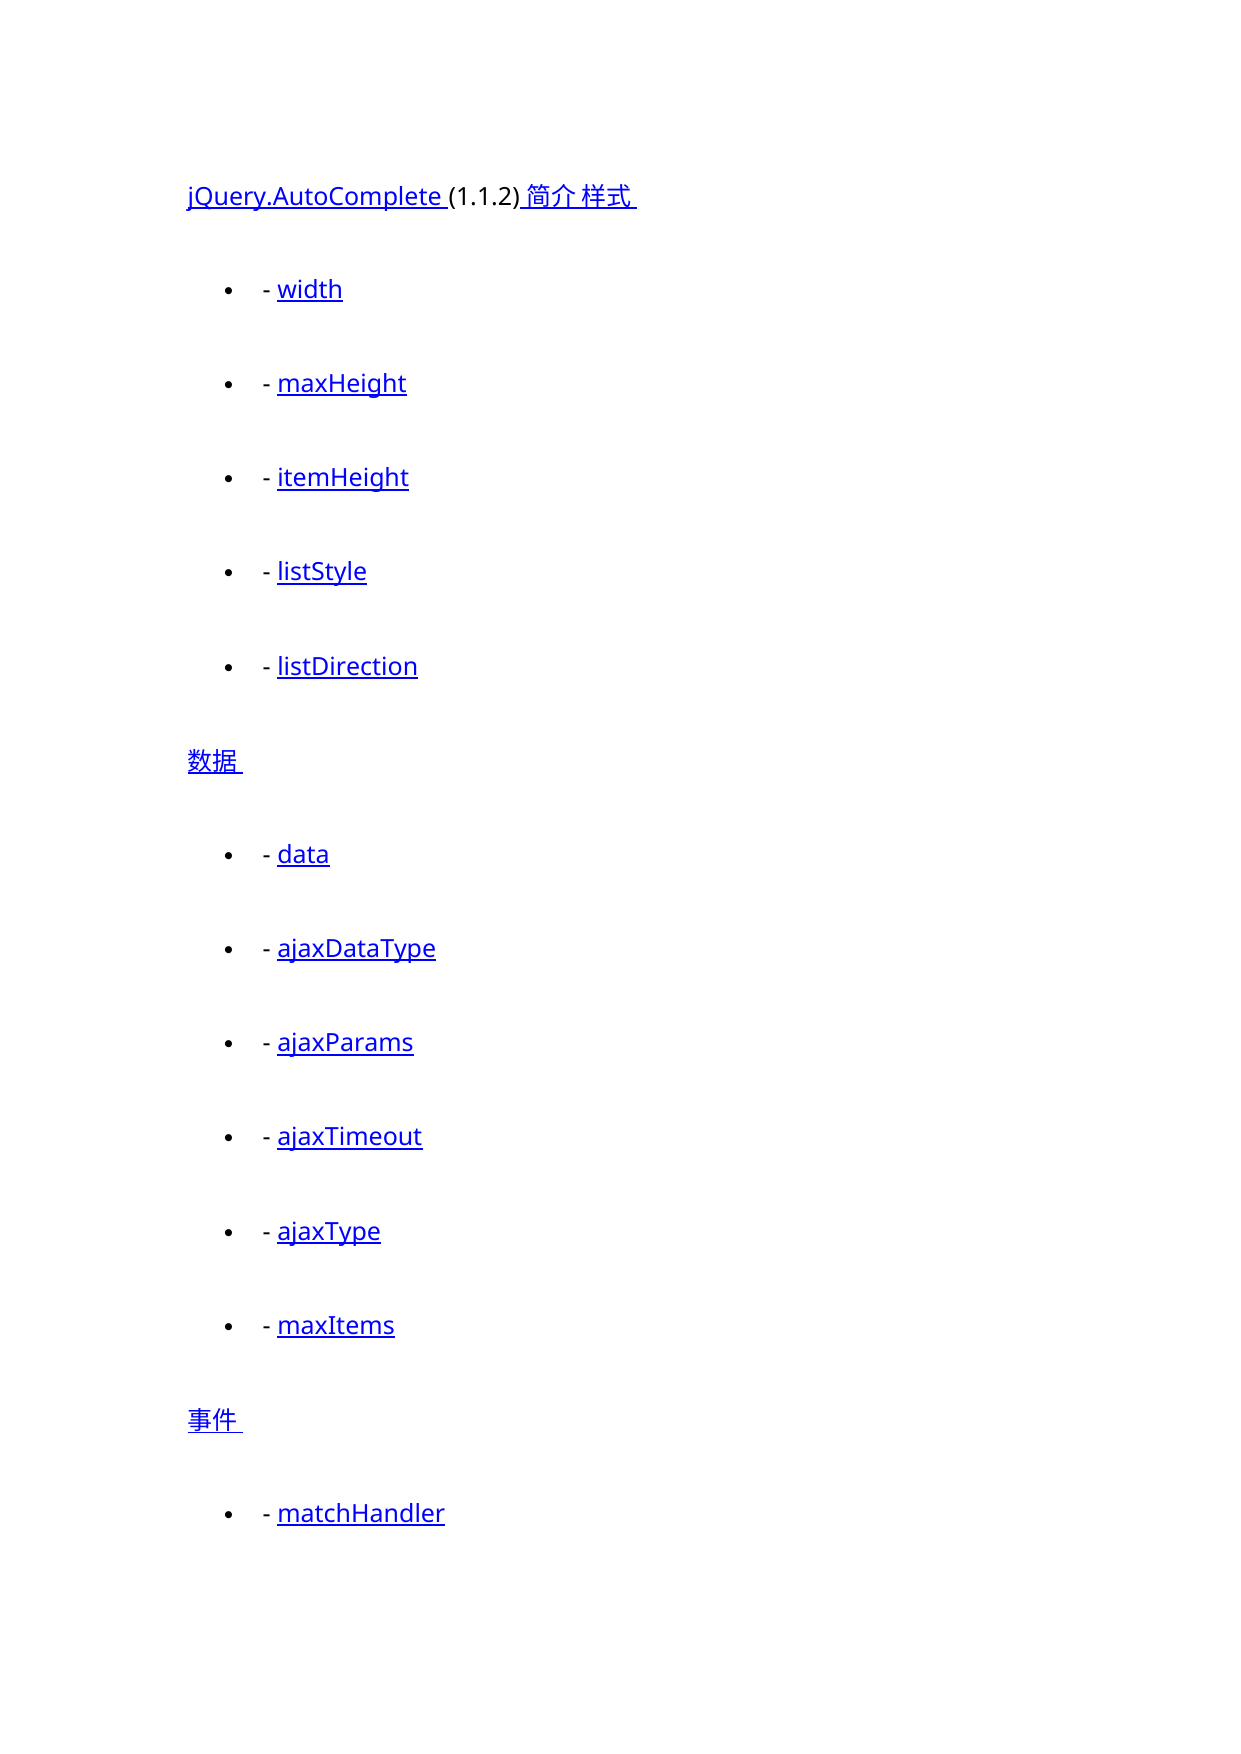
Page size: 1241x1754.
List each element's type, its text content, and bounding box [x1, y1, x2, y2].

list - itemHeight [225, 444, 1053, 509]
list - data [225, 821, 1053, 886]
list - ajaxTimeout [225, 1104, 1053, 1169]
list - matchHandler [225, 1480, 1053, 1545]
list - ajaxDataType [225, 915, 1053, 980]
list - listDirection [225, 633, 1053, 698]
text 事件 [187, 1386, 1053, 1451]
list - width [225, 256, 1053, 321]
list - ajaxParams [225, 1009, 1053, 1074]
list - maxHeight [225, 350, 1053, 415]
list - ajaxType [225, 1198, 1053, 1263]
text jQuery.AutoComplete (1.1.2) 简介 样式 [187, 162, 1053, 227]
list - maxItems [225, 1292, 1053, 1357]
text 数据 [187, 727, 1053, 792]
list - listStyle [225, 539, 1053, 604]
